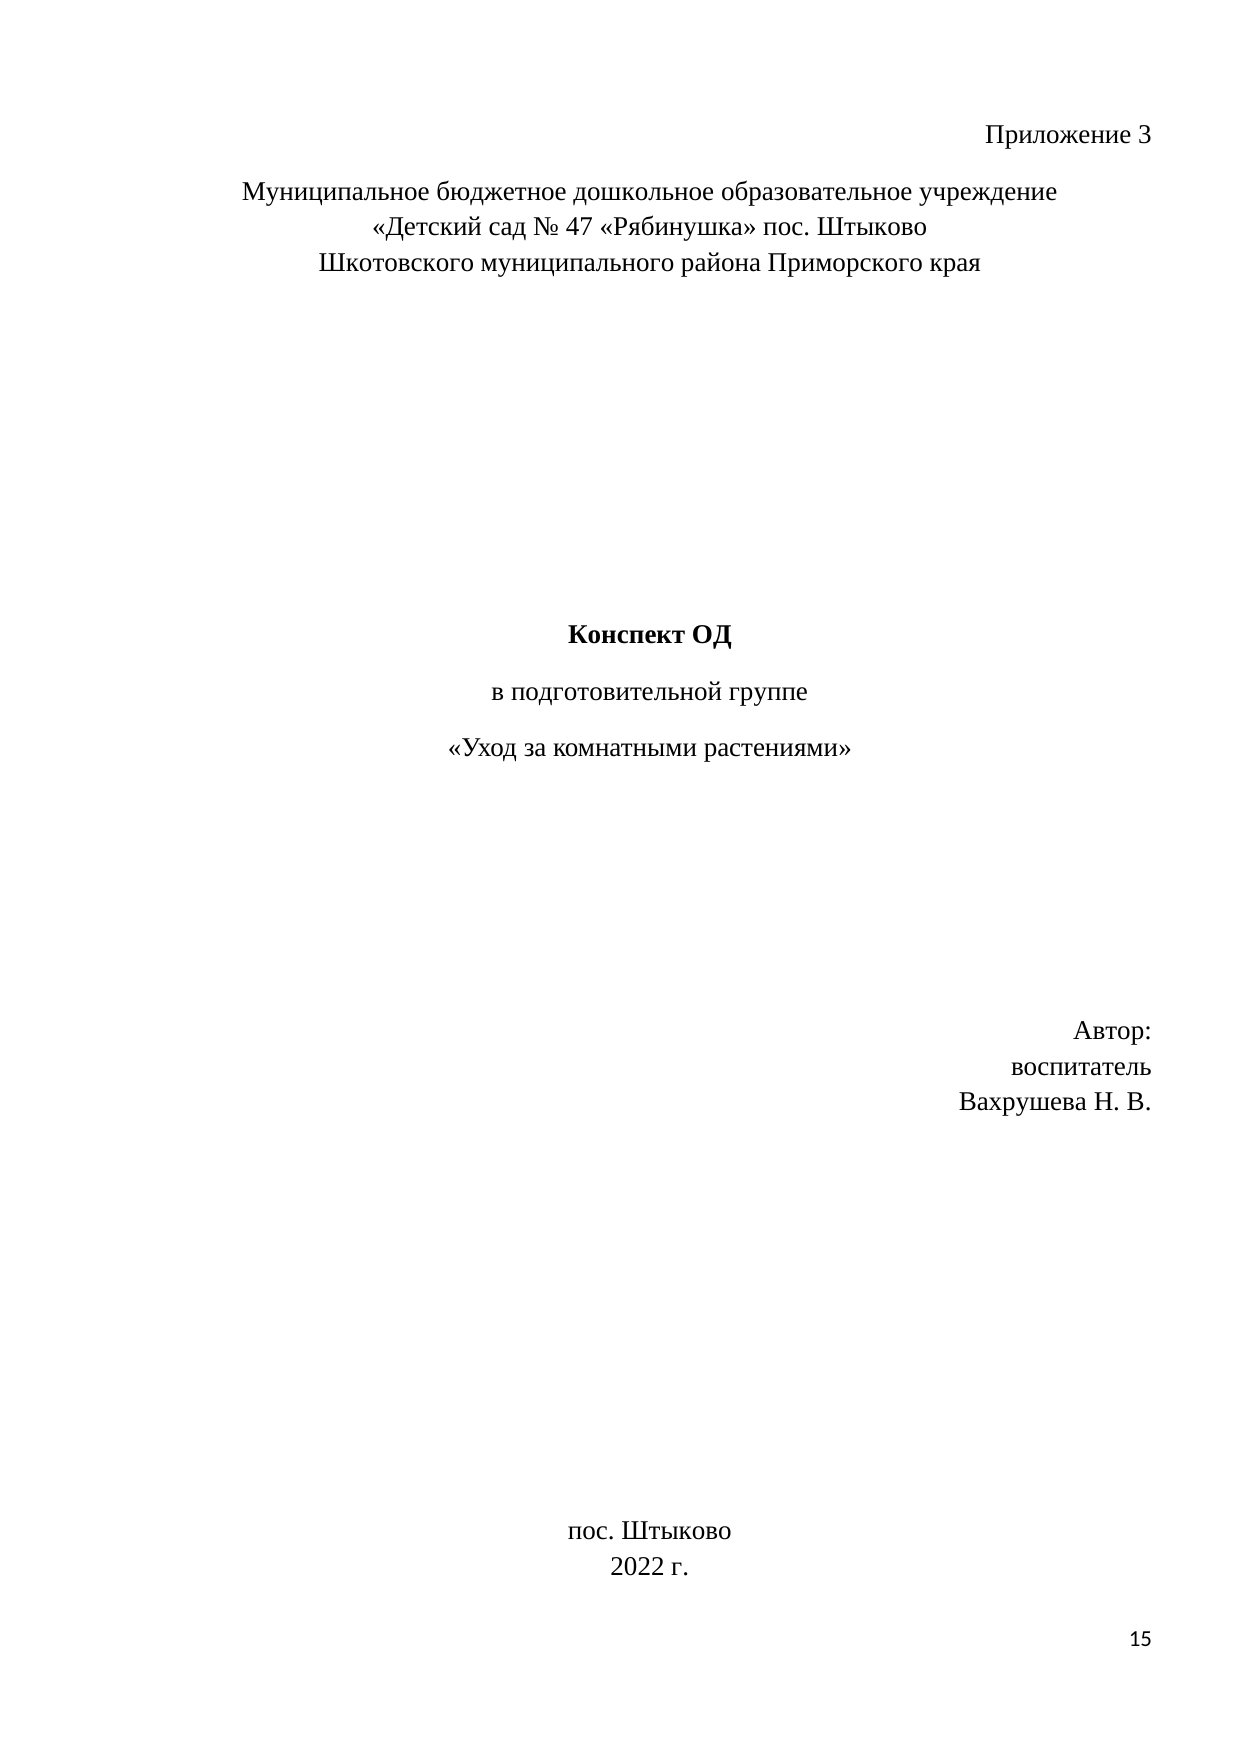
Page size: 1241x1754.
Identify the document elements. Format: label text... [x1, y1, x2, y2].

text Приложение 3 [148, 118, 1152, 149]
text Автор: [148, 1014, 1152, 1045]
text Шкотовского муниципального района Приморского края [148, 246, 1152, 277]
text в подготовительной группе [148, 675, 1152, 706]
text «Уход за комнатными растениями» [148, 731, 1152, 762]
text 2022 г. [148, 1550, 1152, 1581]
text «Детский сад № 47 «Рябинушка» пос. Штыково [148, 210, 1152, 242]
text Муниципальное бюджетное дошкольное образовательное учреждение [148, 175, 1152, 206]
text воспитатель [148, 1050, 1152, 1081]
text Вахрушева Н. В. [148, 1086, 1152, 1117]
text пос. Штыково [148, 1514, 1152, 1545]
text Конспект ОД [148, 618, 1152, 649]
